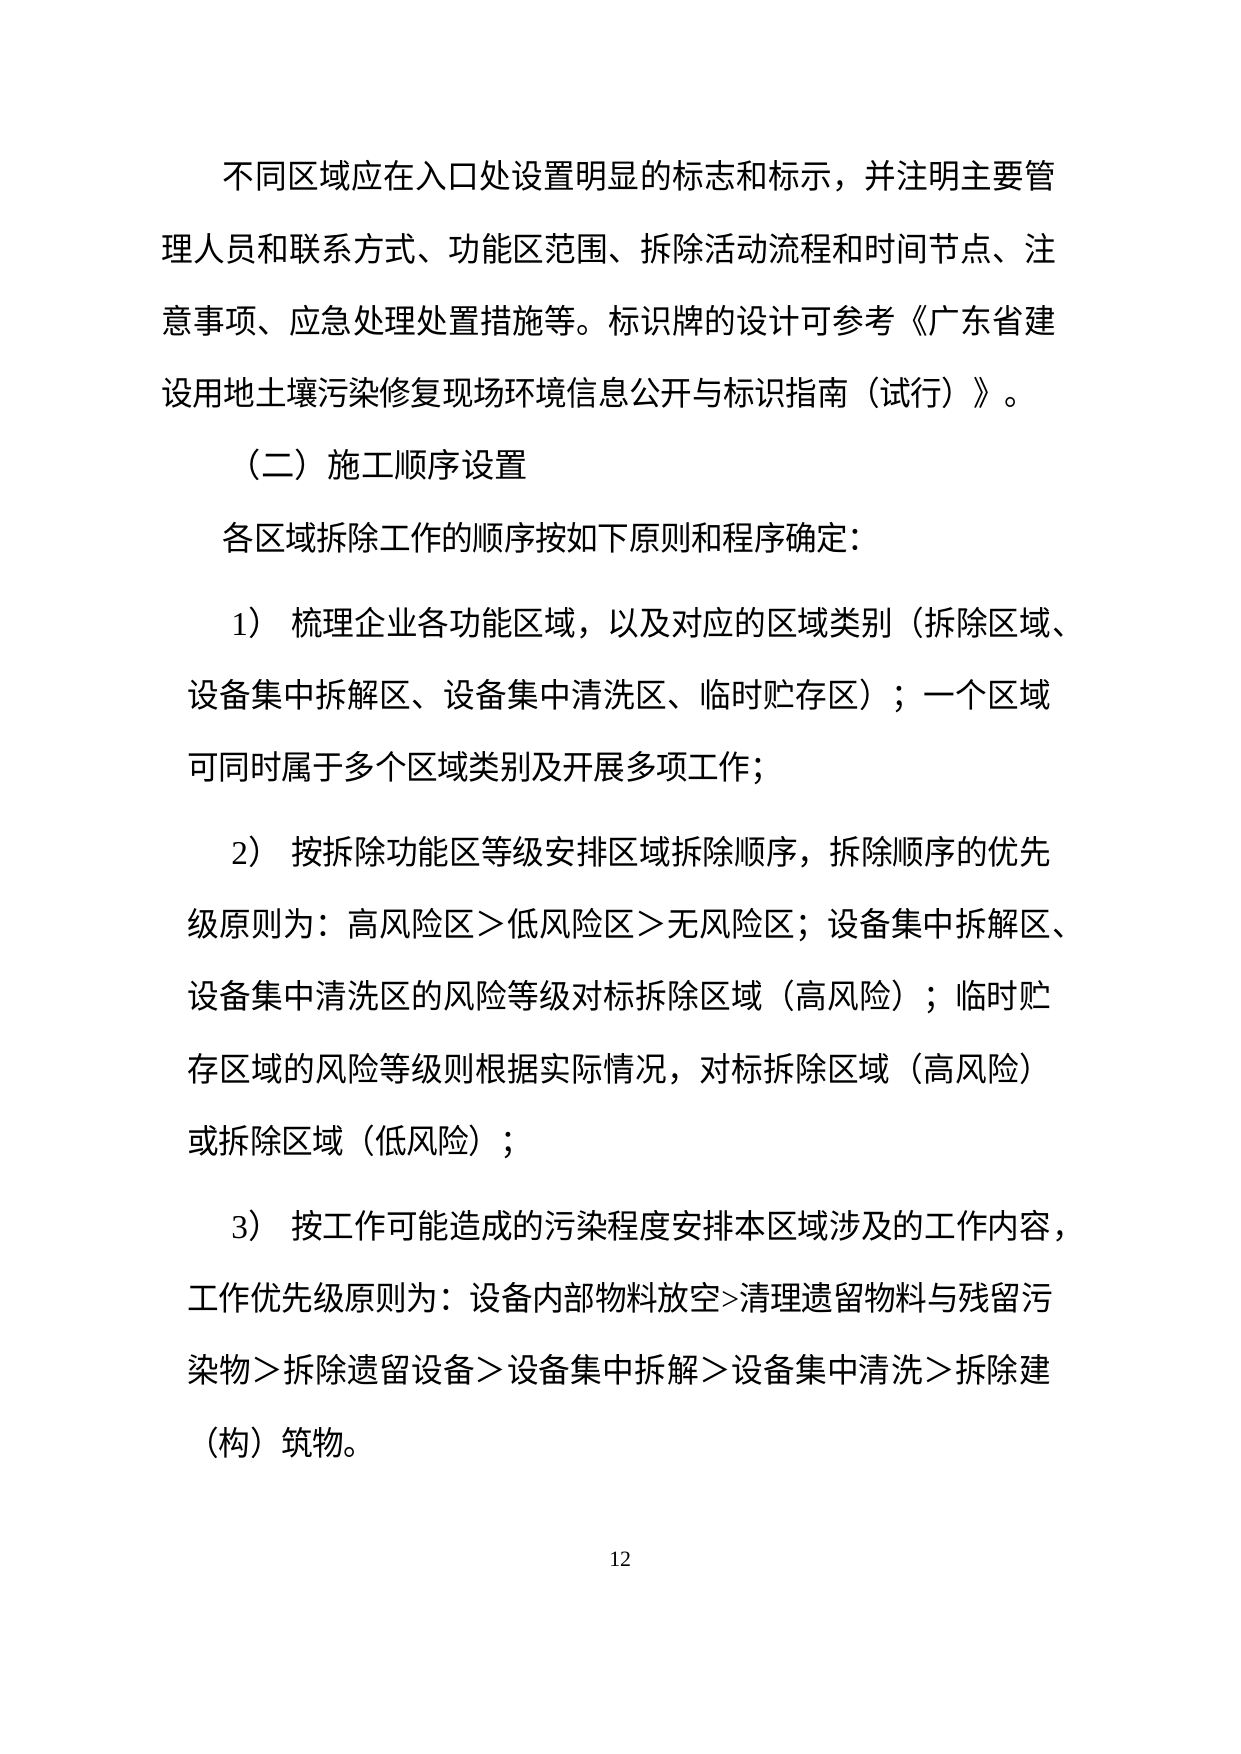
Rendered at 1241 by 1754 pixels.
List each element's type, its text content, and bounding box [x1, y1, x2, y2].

text 各区域拆除工作的顺序按如下原则和程序确定： [161, 511, 1059, 560]
text 不同区域应在入口处设置明显的标志和标示，并注明主要管理人员和联系方式、功能区范围、拆除活动流程和时间节点、注意事项、应急处理处置措施等。标识牌的设计可参考《广东省建设用地土壤污染修复现场环境信息公开与标识指南（试行）》。 [161, 150, 1059, 415]
list 按拆除功能区等级安排区域拆除顺序，拆除顺序的优先级原则为：高风险区＞低风险区＞无风险区；设备集中拆解区、设备集中清洗区的风险等级对标拆除区域（高风险）；临时贮存区域的风险等级则根据实际情况，对标拆除区域（高风险）或拆除区域（低风险）； [187, 826, 1053, 1163]
list 梳理企业各功能区域，以及对应的区域类别（拆除区域、设备集中拆解区、设备集中清洗区、临时贮存区）；一个区域可同时属于多个区域类别及开展多项工作； [187, 596, 1053, 789]
list 按工作可能造成的污染程度安排本区域涉及的工作内容，工作优先级原则为：设备内部物料放空>清理遗留物料与残留污染物＞拆除遗留设备＞设备集中拆解＞设备集中清洗＞拆除建（构）筑物。 [187, 1199, 1053, 1465]
text （二）施工顺序设置 [161, 439, 1059, 487]
